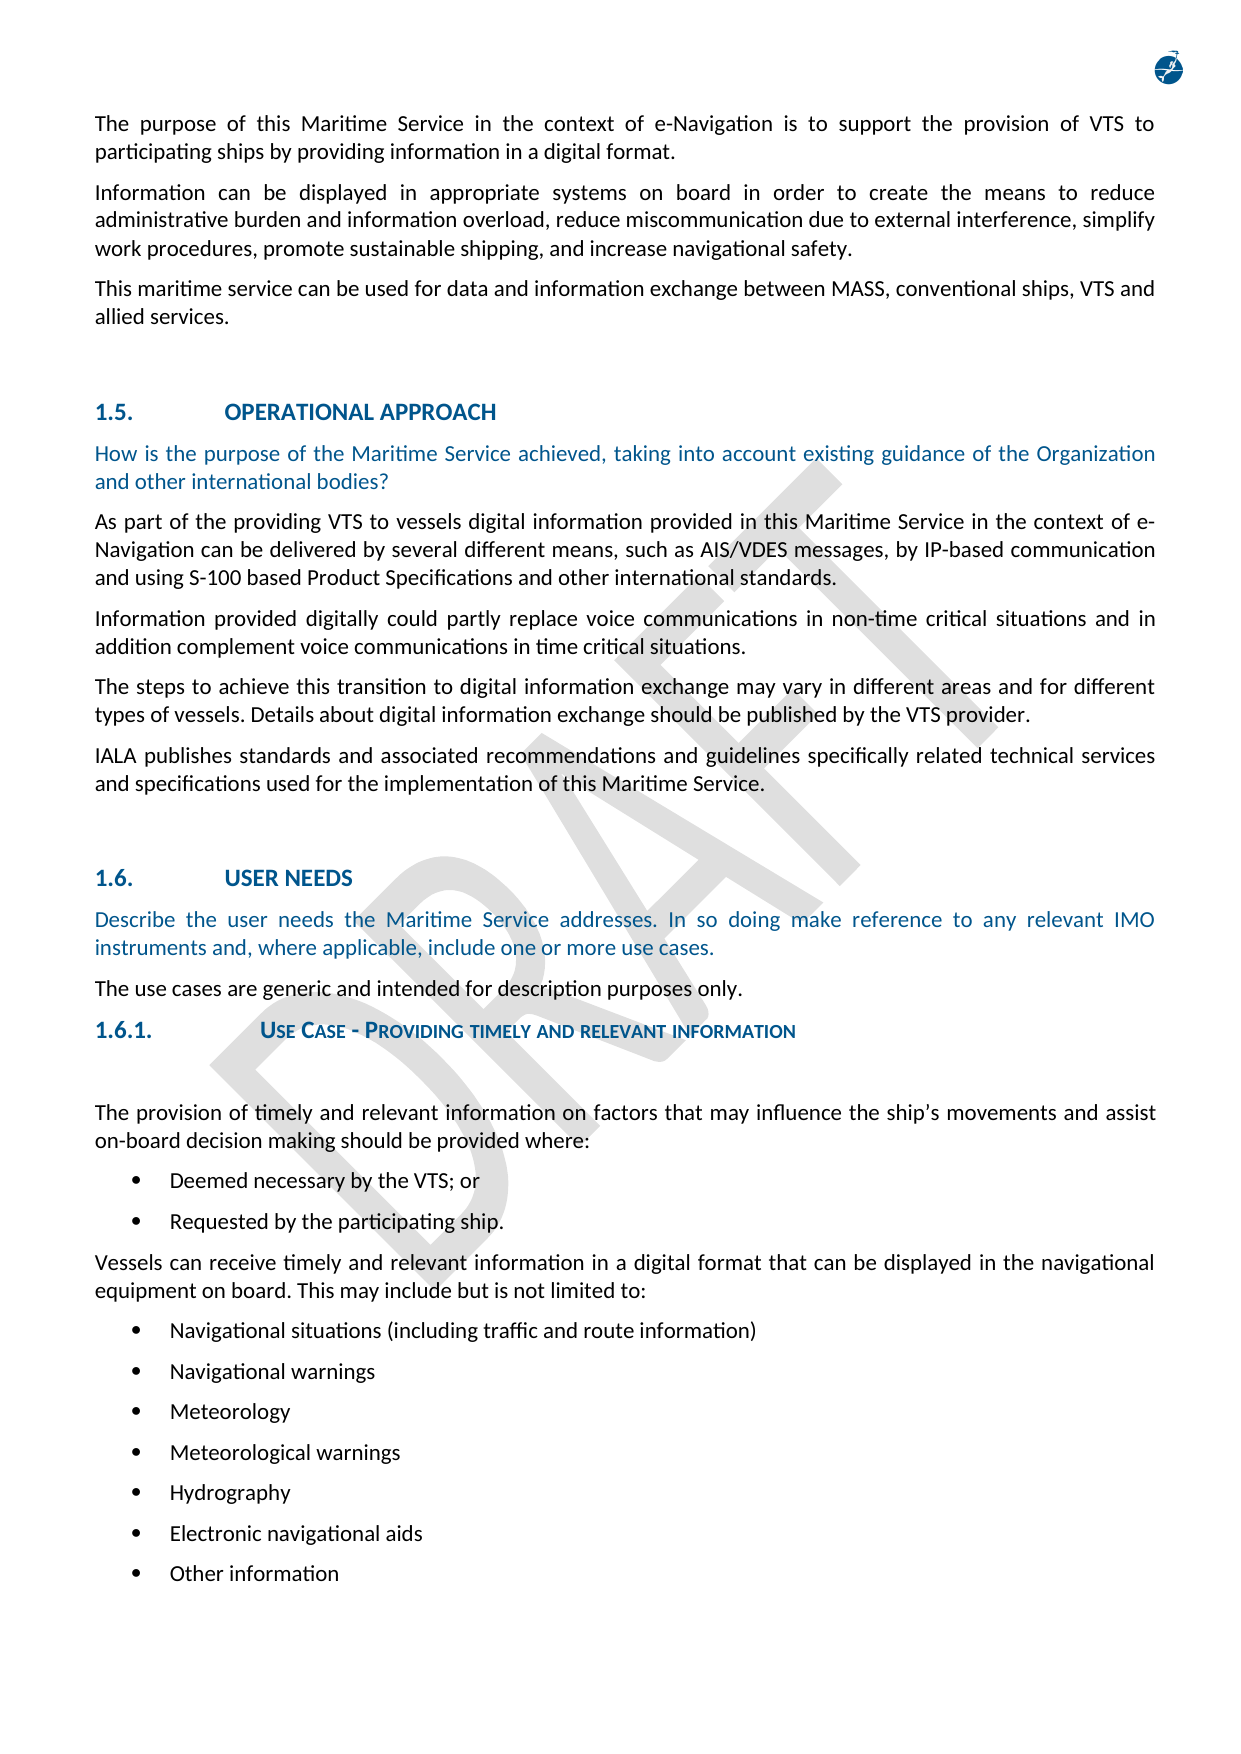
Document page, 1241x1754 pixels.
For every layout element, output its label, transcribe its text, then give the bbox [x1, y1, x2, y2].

list Navigational situations (including traffic and route information) [132, 1316, 1157, 1344]
text Describe the user needs the Maritime Service addresses. In so doing make reference to any relevant IMO instruments and, where applicable, include one or more use cases. [94, 906, 1157, 962]
list Meteorological warnings [132, 1438, 1157, 1466]
text Information can be displayed in appropriate systems on board in order to create the means to reduce administrative burden and information overload, reduce miscommunication due to external interference, simplify work procedures, promote sustainable shipping, and increase navigational safety. [94, 178, 1157, 262]
text Information provided digitally could partly replace voice communications in non-time critical situations and in addition complement voice communications in time critical situations. [94, 604, 1157, 660]
text The purpose of this Maritime Service in the context of e-Navigation is to support the provision of VTS to participating ships by providing information in a digital format. [94, 109, 1157, 165]
list Deemed necessary by the VTS; or [132, 1167, 1157, 1195]
picture [1123, 0, 1241, 119]
text The use cases are generic and intended for description purposes only. [94, 974, 1157, 1002]
text As part of the providing VTS to vessels digital information provided in this Maritime Service in the context of e-Navigation can be delivered by several different means, such as AIS/VDES messages, by IP-based communication and using S-100 based Product Specifications and other international standards. [94, 507, 1157, 591]
text The steps to achieve this transition to digital information exchange may vary in different areas and for different types of vessels. Details about digital information exchange should be published by the VTS provider. [94, 672, 1157, 728]
text This maritime service can be used for data and information exchange between MASS, conventional ships, VTS and allied services. [94, 274, 1157, 330]
text IALA publishes standards and associated recommendations and guidelines specifically related technical services and specifications used for the implementation of this Maritime Service. [94, 741, 1157, 797]
list Other information [132, 1559, 1157, 1587]
text User needs [94, 862, 1157, 893]
text Vessels can receive timely and relevant information in a digital format that can be displayed in the navigational equipment on board. This may include but is not limited to: [94, 1248, 1157, 1304]
list Hydrography [132, 1478, 1157, 1506]
text The provision of timely and relevant information on factors that may influence the ship’s movements and assist on-board decision making should be provided where: [94, 1098, 1157, 1154]
list Electronic navigational aids [132, 1519, 1157, 1547]
text Use Case - Providing timely and relevant information [94, 1014, 1157, 1045]
text How is the purpose of the Maritime Service achieved, taking into account existing guidance of the Organization and other international bodies? [94, 439, 1157, 495]
text Operational approach [94, 396, 1157, 426]
list Requested by the participating ship. [132, 1207, 1157, 1235]
list Navigational warnings [132, 1357, 1157, 1385]
list Meteorology [132, 1397, 1157, 1425]
